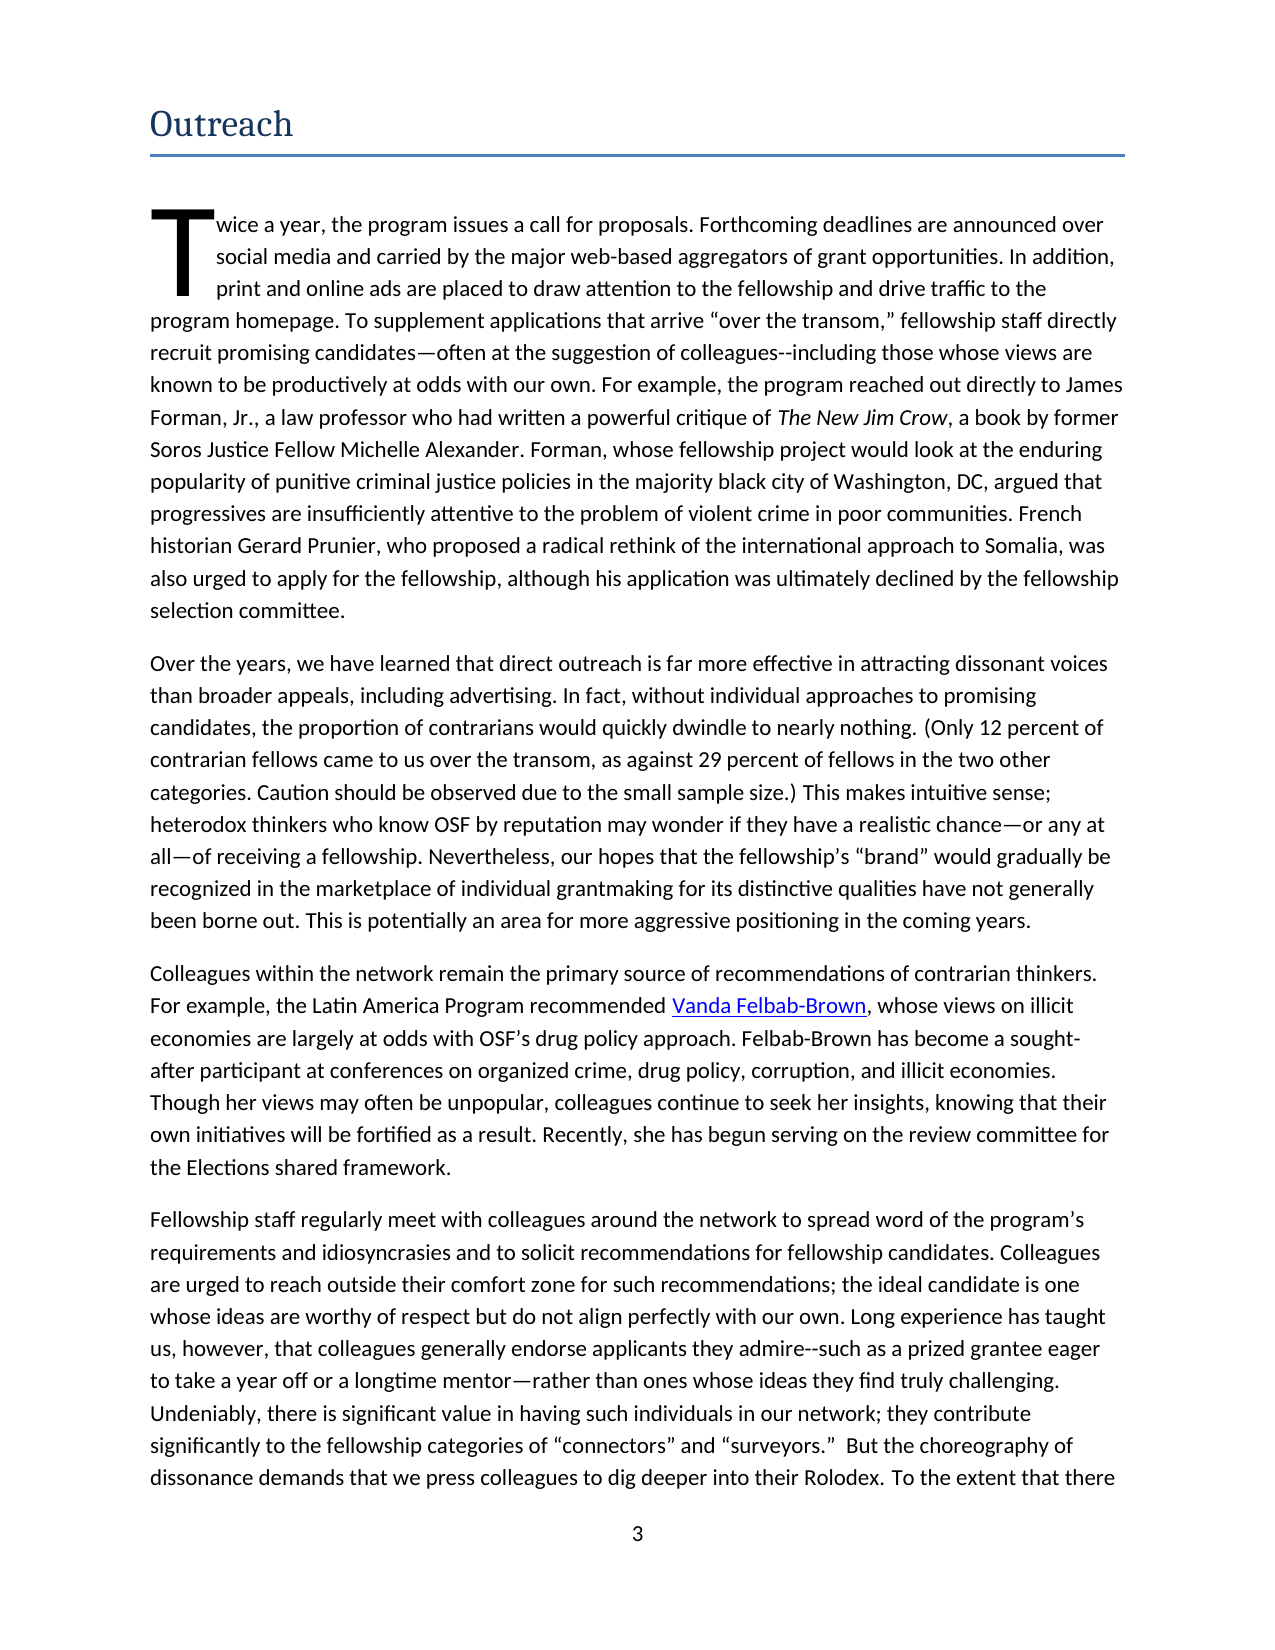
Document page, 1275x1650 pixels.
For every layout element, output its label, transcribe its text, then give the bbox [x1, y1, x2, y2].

text Over the years, we have learned that direct outreach is far more effective in attracting dissonant voices than broader appeals, including advertising. In fact, without individual approaches to promising candidates, the proportion of contrarians would quickly dwindle to nearly nothing. (Only 12 percent of contrarian fellows came to us over the transom, as against 29 percent of fellows in the two other categories. Caution should be observed due to the small sample size.) This makes intuitive sense; heterodox thinkers who know OSF by reputation may wonder if they have a realistic chance—or any at all—of receiving a fellowship. Nevertheless, our hopes that the fellowship’s “brand” would gradually be recognized in the marketplace of individual grantmaking for its distinctive qualities have not generally been borne out. This is potentially an area for more aggressive positioning in the coming years. [150, 649, 1125, 934]
text Colleagues within the network remain the primary source of recommendations of contrarian thinkers. For example, the Latin America Program recommended Vanda Felbab-Brown, whose views on illicit economies are largely at odds with OSF’s drug policy approach. Felbab-Brown has become a sought-after participant at conferences on organized crime, drug policy, corruption, and illicit economies. Though her views may often be unpopular, colleagues continue to seek her insights, knowing that their own initiatives will be fortified as a result. Recently, she has begun serving on the review committee for the Elections shared framework. [150, 959, 1125, 1181]
text wice a year, the program issues a call for proposals. Forthcoming deadlines are announced over social media and carried by the major web-based aggregators of grant opportunities. In addition, print and online ads are placed to draw attention to the fellowship and drive traffic to the program homepage. To supplement applications that arrive “over the transom,” fellowship staff directly recruit promising candidates—often at the suggestion of colleagues--including those whose views are known to be productively at odds with our own. For example, the program reached out directly to James Forman, Jr., a law professor who had written a powerful critique of The New Jim Crow, a book by former Soros Justice Fellow Michelle Alexander. Forman, whose fellowship project would look at the enduring popularity of punitive criminal justice policies in the majority black city of Washington, DC, argued that progressives are insufficiently attentive to the problem of violent crime in poor communities. French historian Gerard Prunier, who proposed a radical rethink of the international approach to Somalia, was also urged to apply for the fellowship, although his application was ultimately declined by the fellowship selection committee. [150, 210, 1125, 624]
text Outreach [150, 103, 1125, 154]
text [150, 1206, 1125, 1491]
